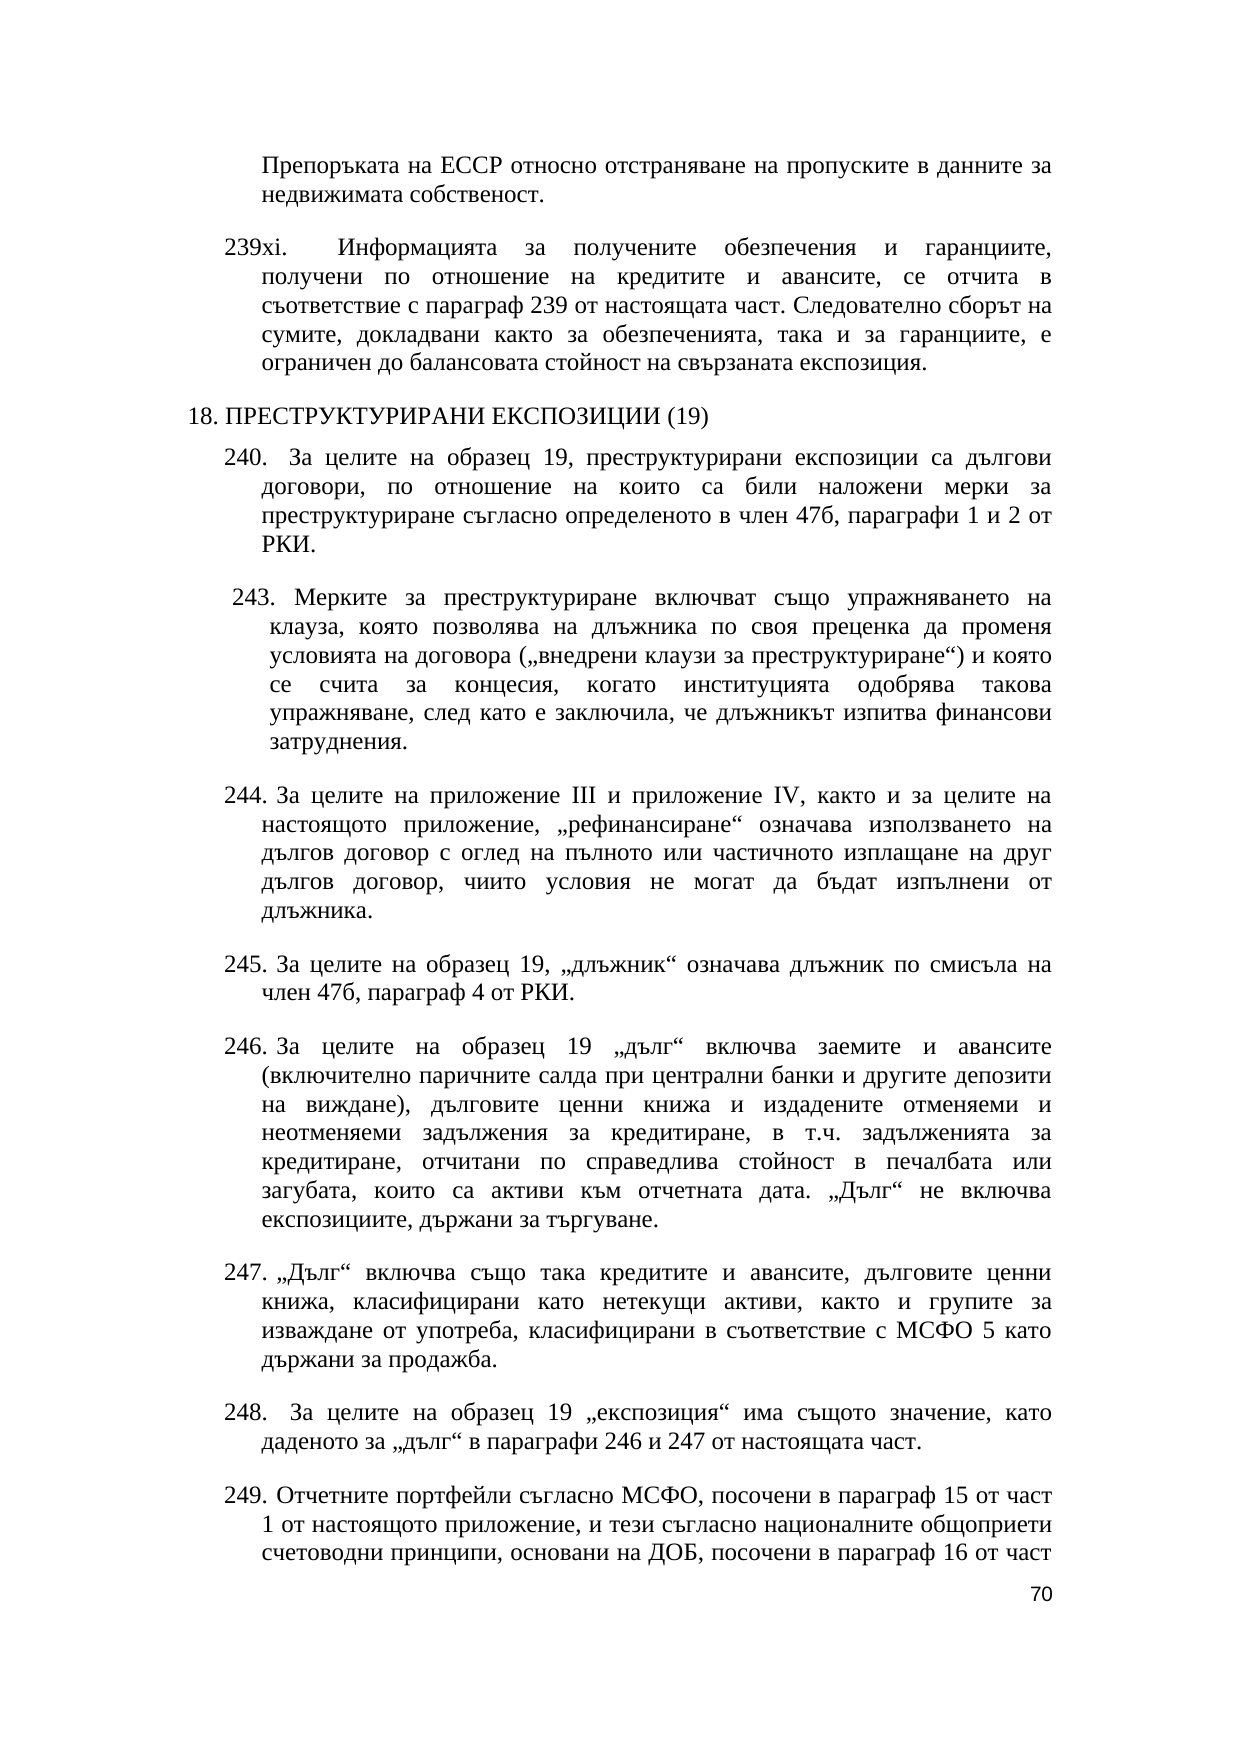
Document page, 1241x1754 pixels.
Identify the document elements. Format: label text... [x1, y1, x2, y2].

text За целите на образец 19, „длъжник“ означава длъжник по смисъла на член 47б, параграф 4 от РКИ. [224, 949, 1053, 1006]
list 239xi. Информацията за получените обезпечения и гаранциите, получени по отношение на кредитите и авансите, се отчита в съответствие с параграф 239 от настоящата част. Следователно сборът на сумите, докладвани както за обезпеченията, така и за гаранциите, е ограничен до балансовата стойност на свързаната експозиция. [224, 232, 1053, 376]
text „Дълг“ включва също така кредитите и авансите, дълговите ценни книжа, класифицирани като нетекущи активи, както и групите за изваждане от употреба, класифицирани в съответствие с МСФО 5 като държани за продажба. [224, 1257, 1053, 1372]
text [224, 1480, 1053, 1566]
subtitle Преструктурирани експозиции (19) [187, 401, 1053, 430]
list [224, 150, 1053, 207]
text За целите на образец 19, преструктурирани експозиции са дългови договори, по отношение на които са били наложени мерки за преструктуриране съгласно определеното в член 47б, параграфи 1 и 2 от РКИ. [224, 442, 1053, 557]
text За целите на образец 19 „дълг“ включва заемите и авансите (включително паричните салда при централни банки и другите депозити на виждане), дълговите ценни книжа и издадените отменяеми и неотменяеми задължения за кредитиране, в т.ч. задълженията за кредитиране, отчитани по справедлива стойност в печалбата или загубата, които са активи към отчетната дата. „Дълг“ не включва експозициите, държани за търгуване. [224, 1031, 1053, 1232]
text За целите на приложение III и приложение IV, както и за целите на настоящото приложение, „рефинансиране“ означава използването на дългов договор с оглед на пълното или частичното изплащане на друг дългов договор, чиито условия не могат да бъдат изпълнени от длъжника. [224, 780, 1053, 924]
list Мерките за преструктуриране включват също упражняването на клауза, която позволява на длъжника по своя преценка да променя условията на договора („внедрени клаузи за преструктуриране“) и която се счита за концесия, когато институцията одобрява такова упражняване, след като е заключила, че длъжникът изпитва финансови затруднения. [232, 582, 1053, 755]
text За целите на образец 19 „експозиция“ има същото значение, като даденото за „дълг“ в параграфи 246 и 247 от настоящата част. [224, 1397, 1053, 1455]
